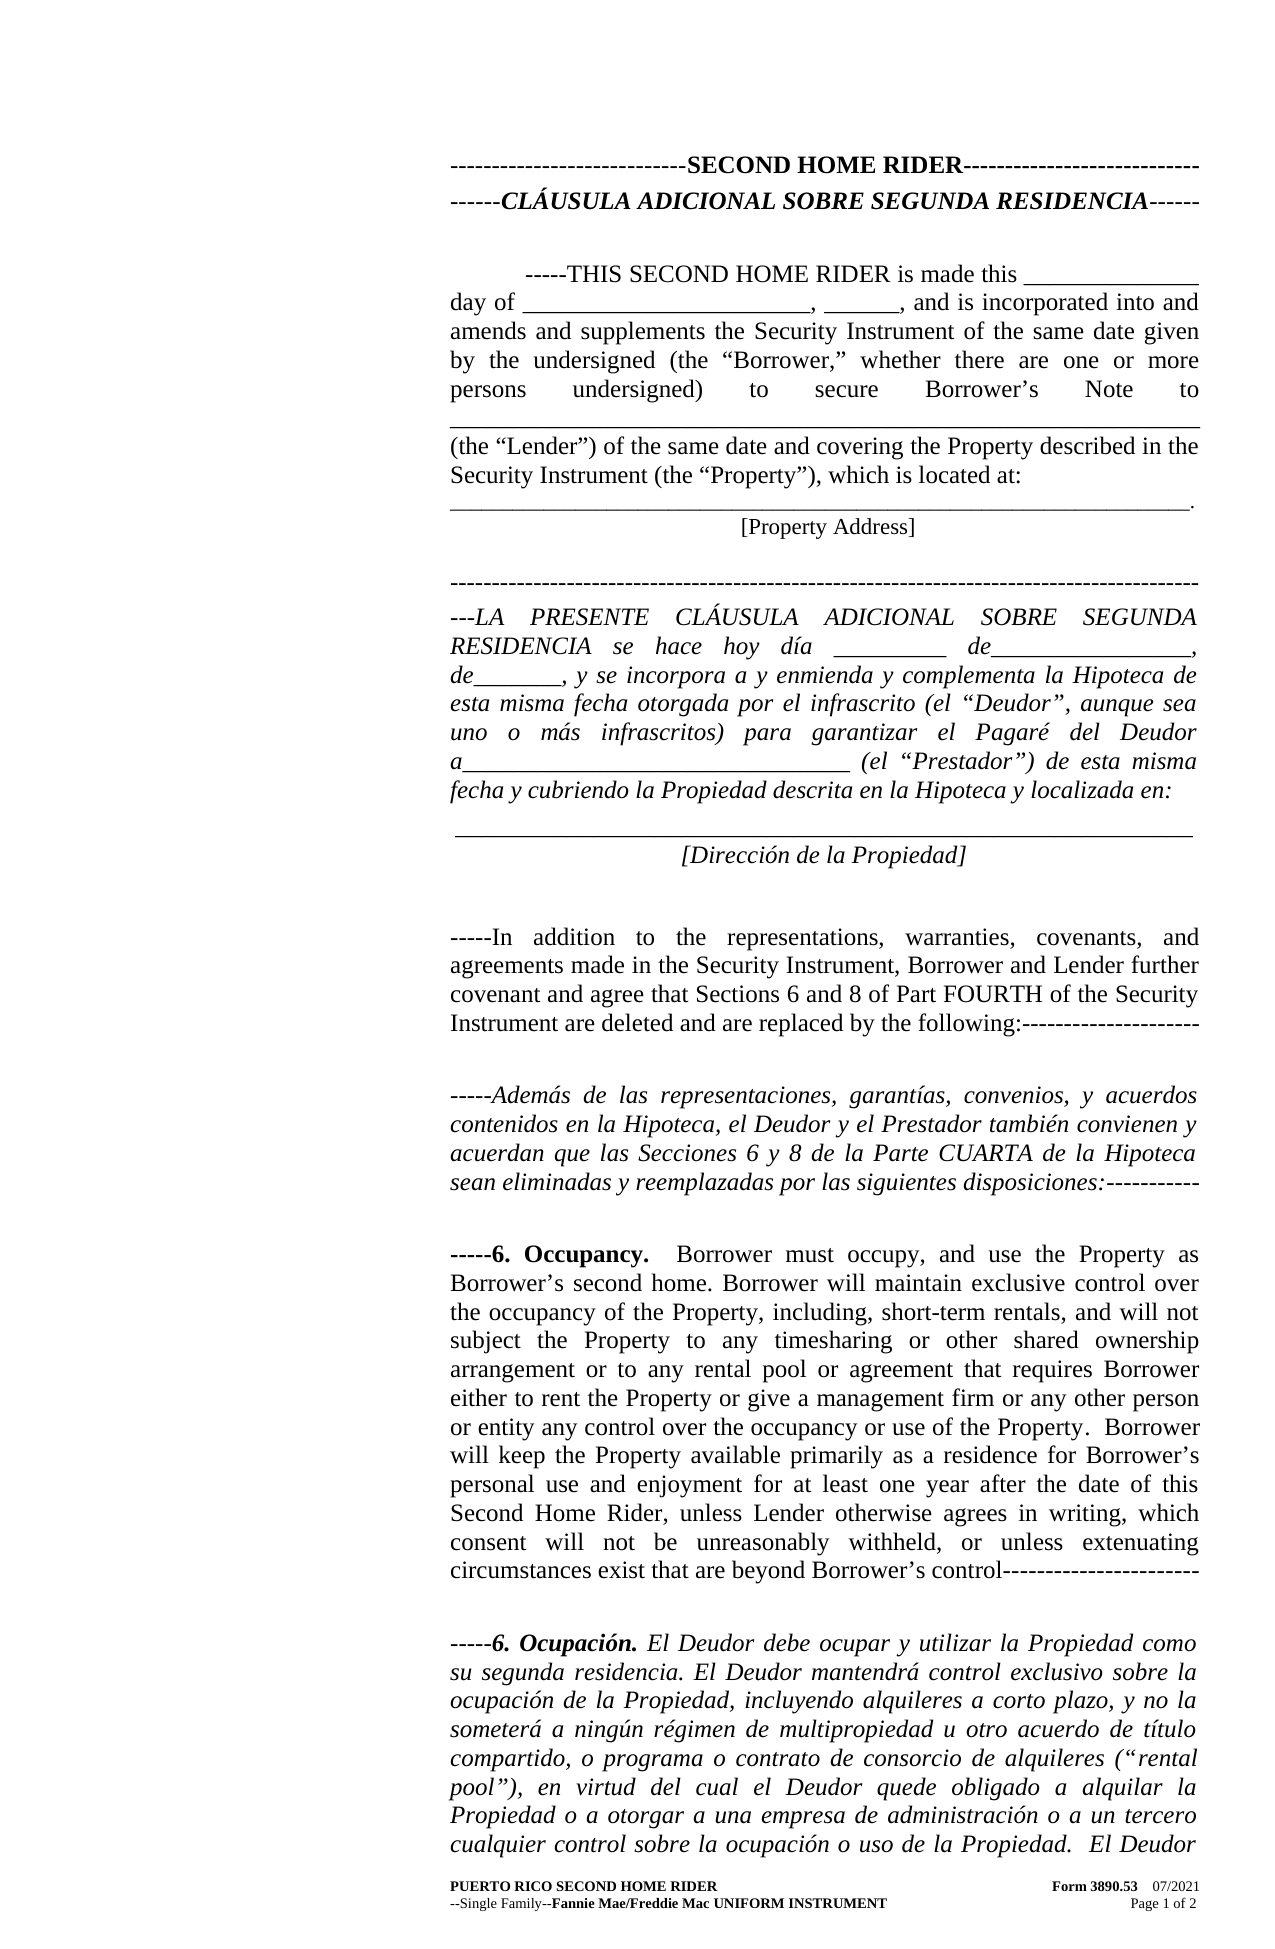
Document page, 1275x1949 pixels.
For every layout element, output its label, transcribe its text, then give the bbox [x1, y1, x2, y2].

text SECOND HOME RIDER [450, 150, 1200, 179]
text ___________________________________________________________ [Dirección de la Propiedad] [450, 811, 1200, 868]
text -----In addition to the representations, warranties, covenants, and agreements made in the Security Instrument, Borrower and Lender further covenant and agree that Sections 6 and 8 of Part FOURTH of the Security Instrument are deleted and are replaced by the following: [450, 922, 1200, 1037]
text CLÁUSULA ADICIONAL SOBRE SEGUNDA RESIDENCIA [450, 186, 1200, 215]
text -----THIS SECOND HOME RIDER is made this ______________ day of _______________________, ______, and is incorporated into and amends and supplements the Security Instrument of the same date given by the undersigned (the “Borrower,” whether there are one or more persons undersigned) to secure Borrower’s Note to ____________________________________________________________ (the “Lender”) of the same date and covering the Property described in the Security Instrument (the “Property”), which is located at: [450, 428, 1200, 489]
text -----6. Occupancy. Borrower must occupy, and use the Property as Borrower’s second home. Borrower will maintain exclusive control over the occupancy of the Property, including, short-term rentals, and will not subject the Property to any timesharing or other shared ownership arrangement or to any rental pool or agreement that requires Borrower either to rent the Property or give a management firm or any other person or entity any control over the occupancy or use of the Property. Borrower will keep the Property available primarily as a residence for Borrower’s personal use and enjoyment for at least one year after the date of this Second Home Rider, unless Lender otherwise agrees in writing, which consent will not be unreasonably withheld, or unless extenuating circumstances exist that are beyond Borrower’s control [450, 1239, 1200, 1584]
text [450, 1628, 1200, 1858]
text _______________________________________________________________________. [450, 489, 1200, 513]
text -----Además de las representaciones, garantías, convenios, y acuerdos contenidos en la Hipoteca, el Deudor y el Prestador también convienen y acuerdan que las Secciones 6 y 8 de la Parte CUARTA de la Hipoteca sean eliminadas y reemplazadas por las siguientes disposiciones: [450, 1081, 1200, 1196]
text [Property Address] [450, 513, 1200, 539]
text ---LA PRESENTE CLÁUSULA ADICIONAL SOBRE SEGUNDA RESIDENCIA se hace hoy día _________ de________________, de_______, y se incorpora a y enmienda y complementa la Hipoteca de esta misma fecha otorgada por el infrascrito (el “Deudor”, aunque sea uno o más infrascritos) para garantizar el Pagaré del Deudor a_______________________________ (el “Prestador”) de esta misma fecha y cubriendo la Propiedad descrita en la Hipoteca y localizada en: [450, 602, 1200, 803]
text -----THIS SECOND HOME RIDER is made this ______________ day of _______________________, ______, and is incorporated into and amends and supplements the Security Instrument of the same date given by the undersigned (the “Borrower,” whether there are one or more persons undersigned) to secure Borrower’s Note to ____________________________________________________________ (the “Lender”) of the same date and covering the Property described in the Security Instrument (the “Property”), which is located at: [450, 259, 1200, 427]
